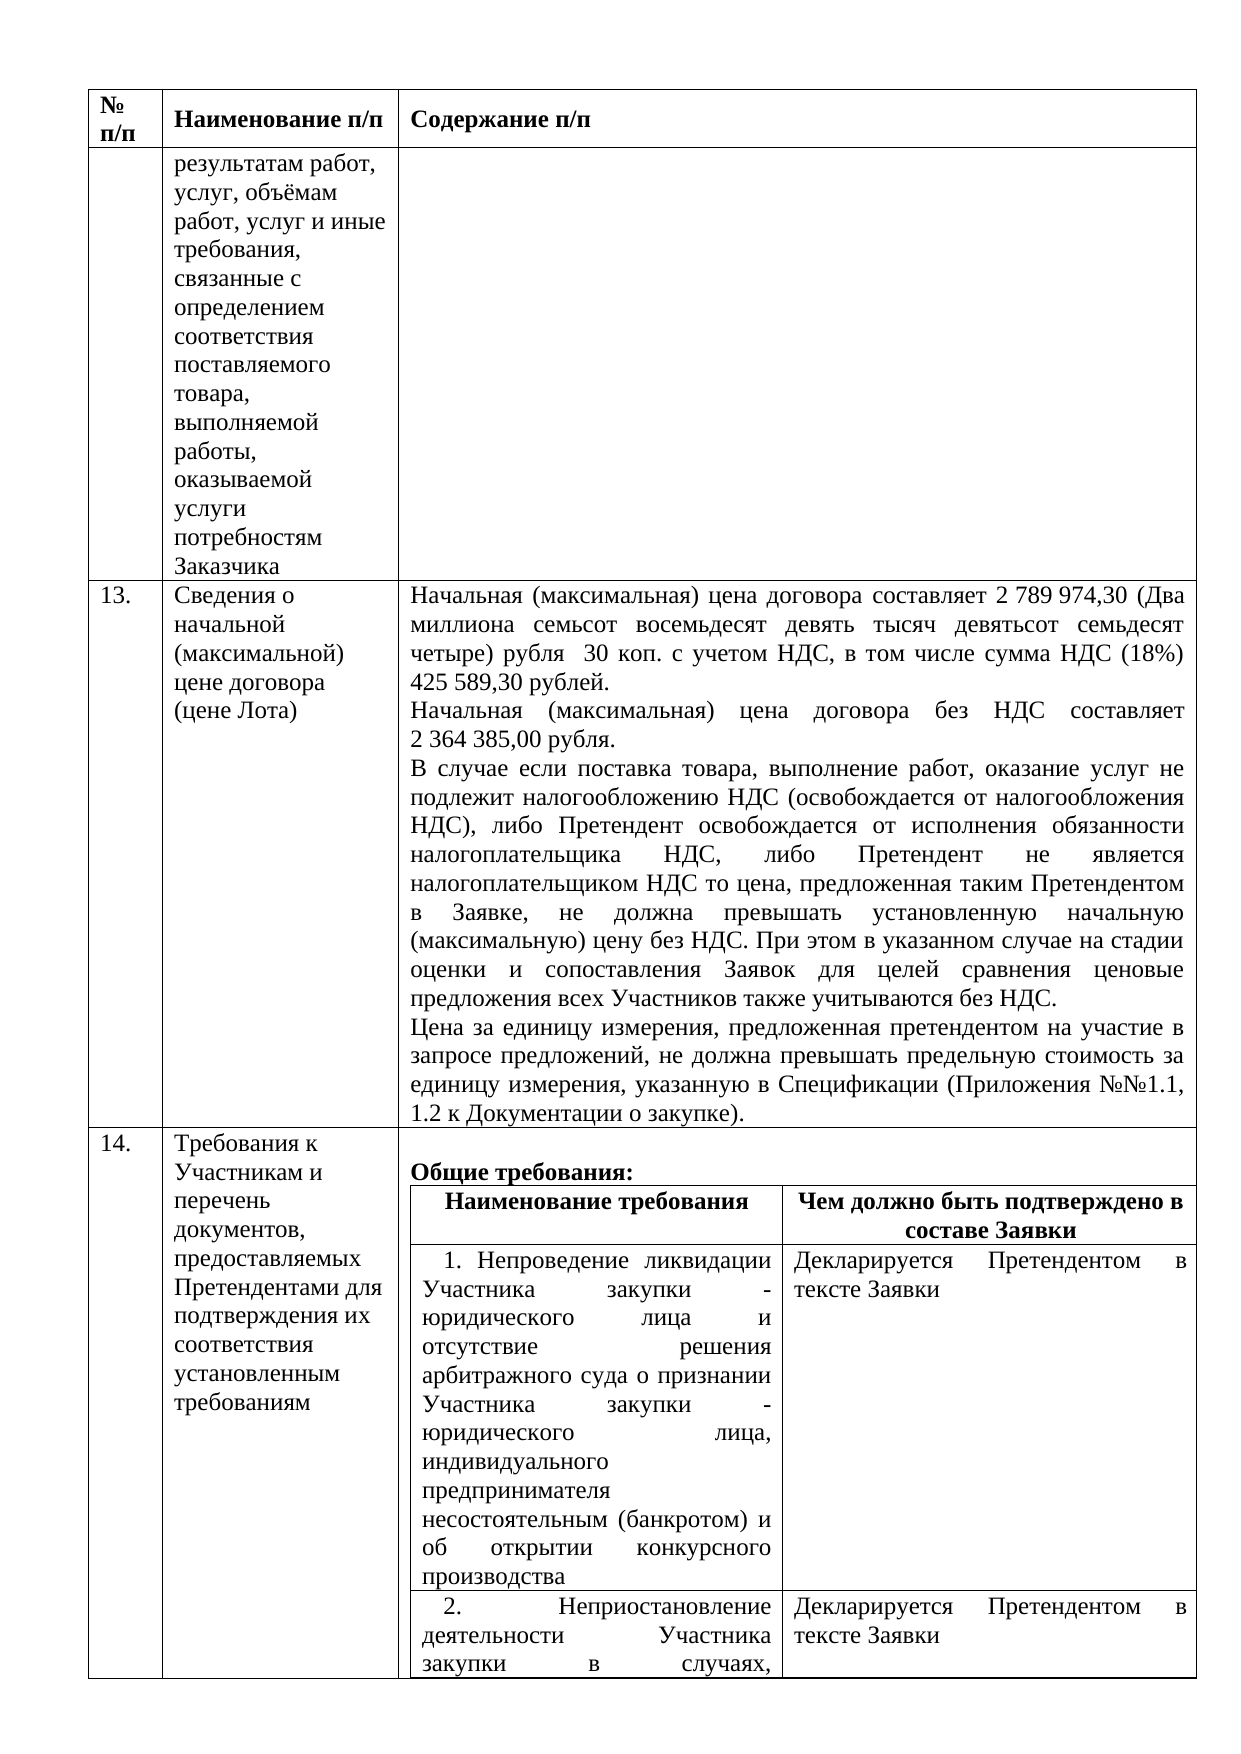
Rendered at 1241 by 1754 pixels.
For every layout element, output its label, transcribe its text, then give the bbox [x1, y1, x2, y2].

table_header Наименование п/п [163, 90, 398, 147]
table_header Содержание п/п [399, 90, 1196, 147]
table_cell [89, 581, 162, 1127]
table_cell Начальная (максимальная) цена договора составляет 2 789 974,30 (Два миллиона семьсот восемьдесят девять тысяч девятьсот семьдесят четыре) рубля 30 коп. с учетом НДС, в том числе сумма НДС (18%) 425 589,30 рублей. Начальная (максимальная) цена договора без НДС составляет 2 364 385,00 рубля. В случае если поставка товара, выполнение работ, оказание услуг не подлежит налогообложению НДС (освобождается от налогообложения НДС), либо Претендент освобождается от исполнения обязанности налогоплательщика НДС, либо Претендент не является налогоплательщиком НДС то цена, предложенная таким Претендентом в Заявке, не должна превышать установленную начальную (максимальную) цену без НДС. При этом в указанном случае на стадии оценки и сопоставления Заявок для целей сравнения ценовые предложения всех Участников также учитываются без НДС. Цена за единицу измерения, предложенная претендентом на участие в запросе предложений, не должна превышать предельную стоимость за единицу измерения, указанную в Спецификации (Приложения №№1.1, 1.2 к Документации о закупке). [399, 581, 1196, 1127]
table_cell Общие требования: [399, 1128, 1196, 1678]
table_cell [89, 148, 162, 579]
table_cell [163, 1128, 398, 1678]
table_cell Сведения о начальной (максимальной) цене договора (цене Лота) [163, 581, 398, 1127]
table_cell [89, 1128, 162, 1678]
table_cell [399, 148, 1196, 579]
table_header № п/п [89, 90, 162, 147]
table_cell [163, 148, 398, 579]
